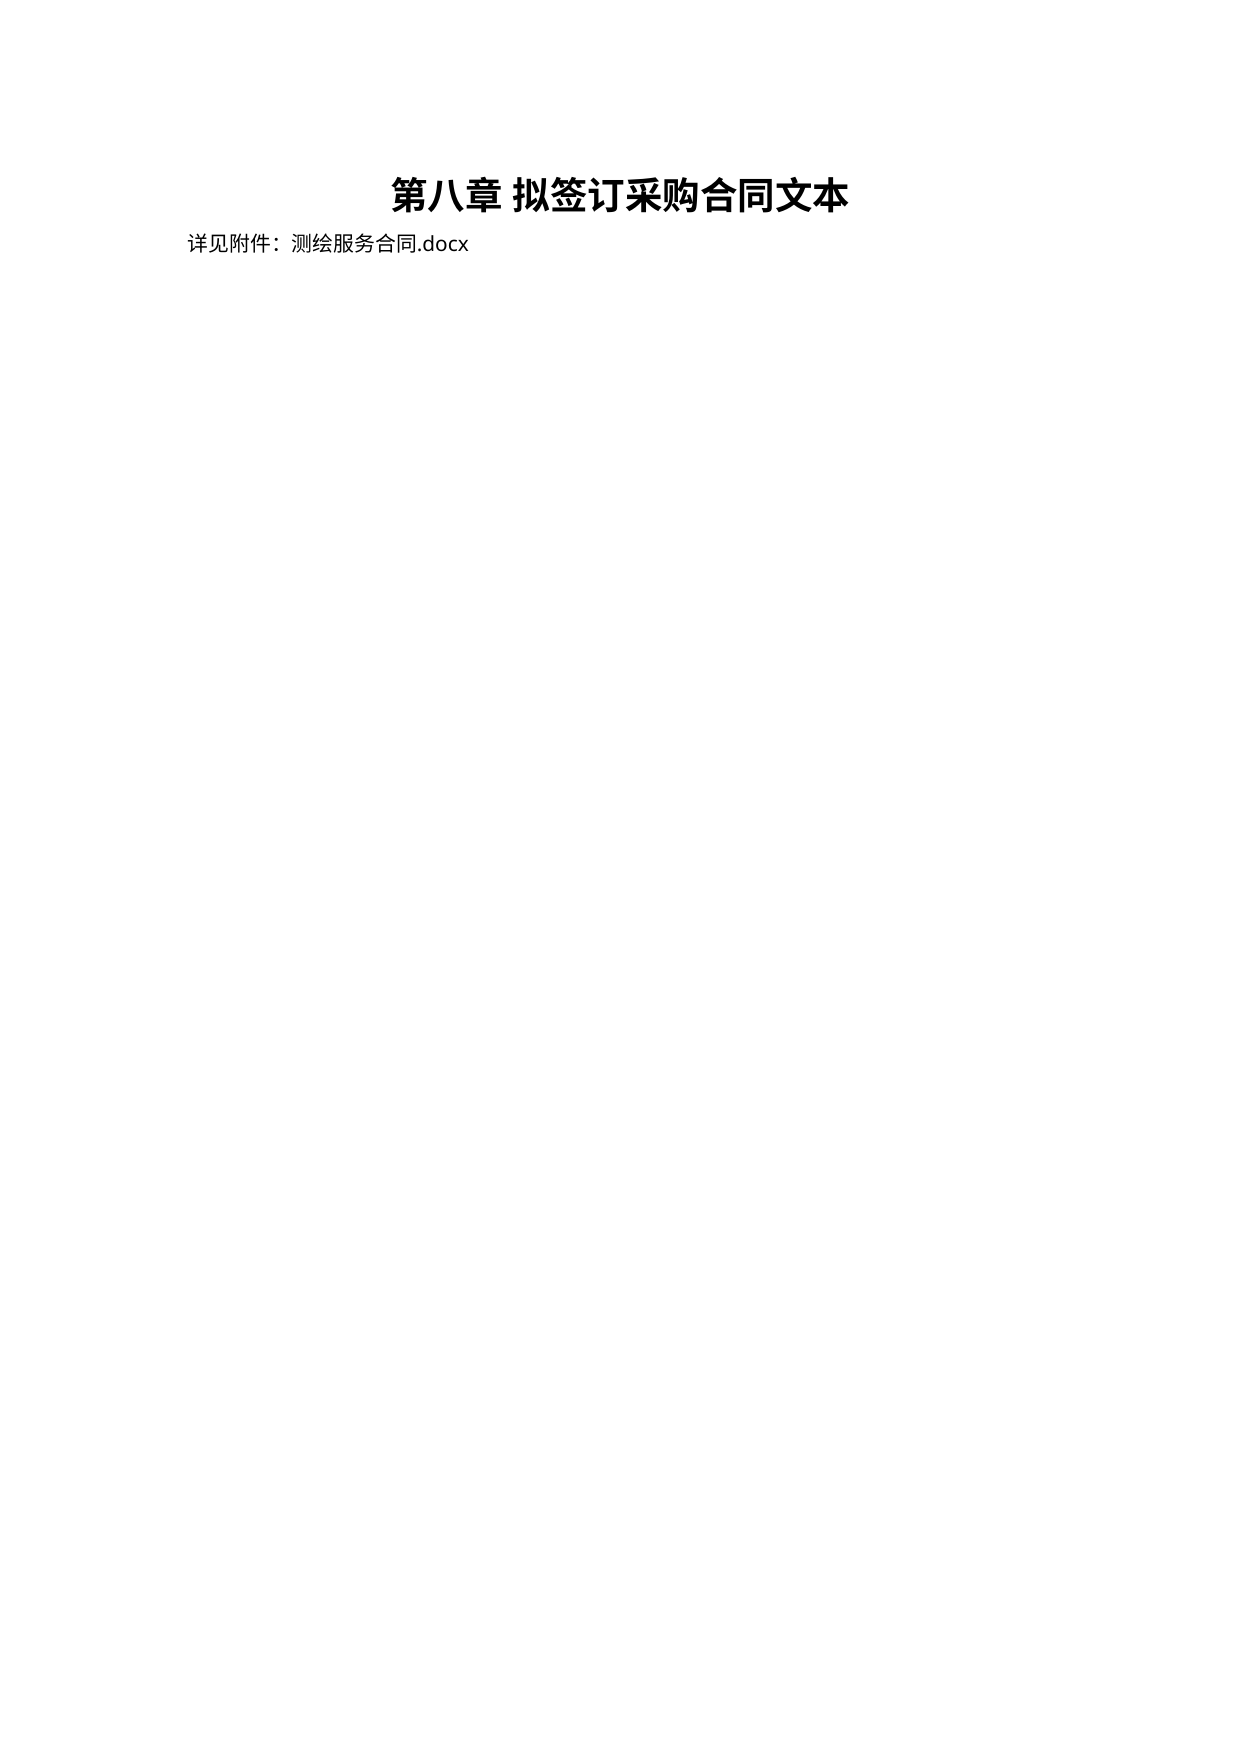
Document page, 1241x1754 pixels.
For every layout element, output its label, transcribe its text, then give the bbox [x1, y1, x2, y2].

text 第八章 拟签订采购合同文本 [187, 162, 1053, 227]
text 详见附件：测绘服务合同.docx [187, 227, 1053, 259]
